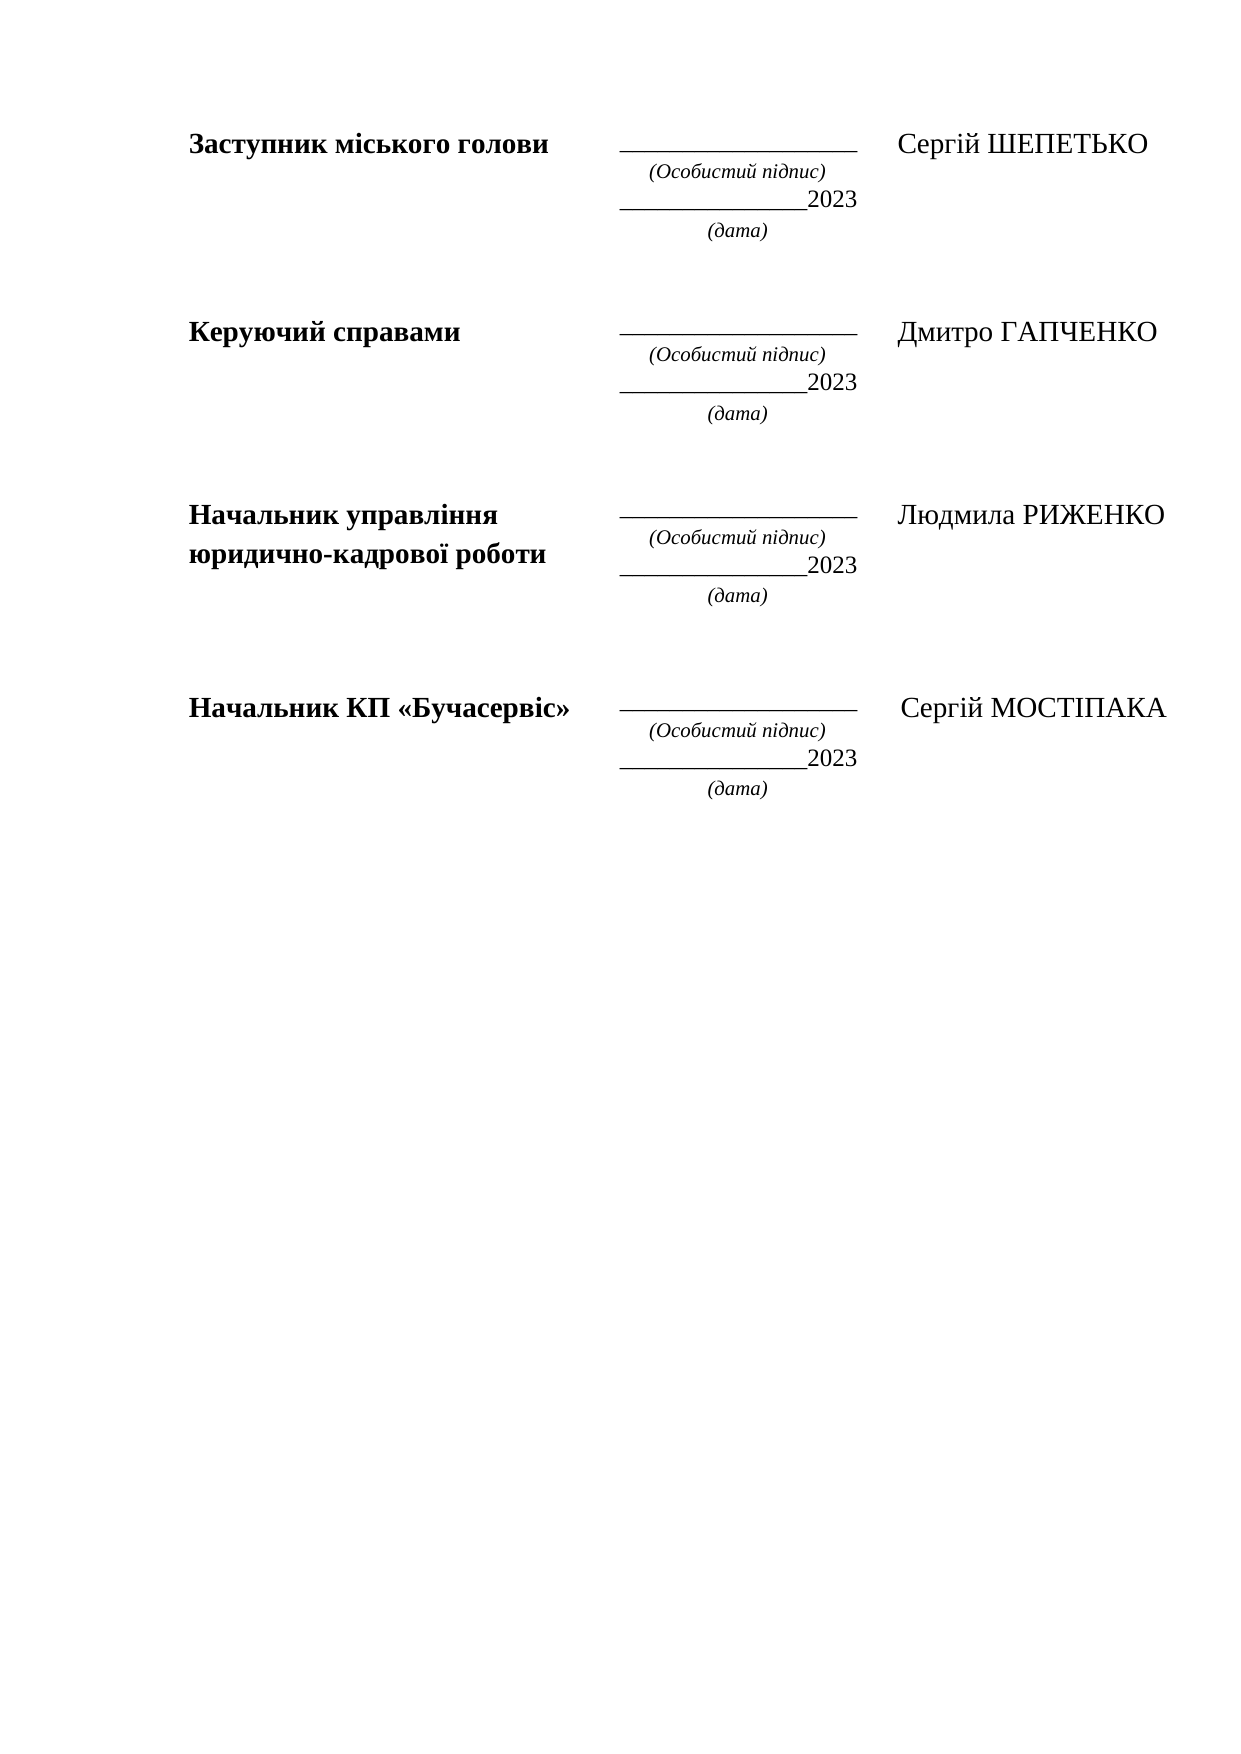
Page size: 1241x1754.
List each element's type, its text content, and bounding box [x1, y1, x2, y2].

table_cell Керуючий справами [177, 276, 591, 459]
table_cell Дмитро ГАПЧЕНКО [886, 276, 1181, 459]
table_header ___________________ (Особистий підпис) _______________2023 (дата) [591, 126, 886, 276]
table_cell Сергій МОСТІПАКА [886, 652, 1181, 834]
table_cell Начальник КП «Бучасервіс» [177, 652, 591, 834]
table_cell ___________________ (Особистий підпис) _______________2023 (дата) [591, 459, 886, 652]
table_cell ___________________ (Особистий підпис) _______________2023 (дата) [591, 276, 886, 459]
table_header Сергій ШЕПЕТЬКО [886, 126, 1181, 276]
table_cell ___________________ (Особистий підпис) _______________2023 (дата) [591, 652, 886, 834]
table_cell Людмила РИЖЕНКО [886, 459, 1181, 652]
table_cell Начальник управління юридично-кадрової роботи [177, 459, 591, 652]
table_header Заступник міського голови [177, 126, 591, 276]
